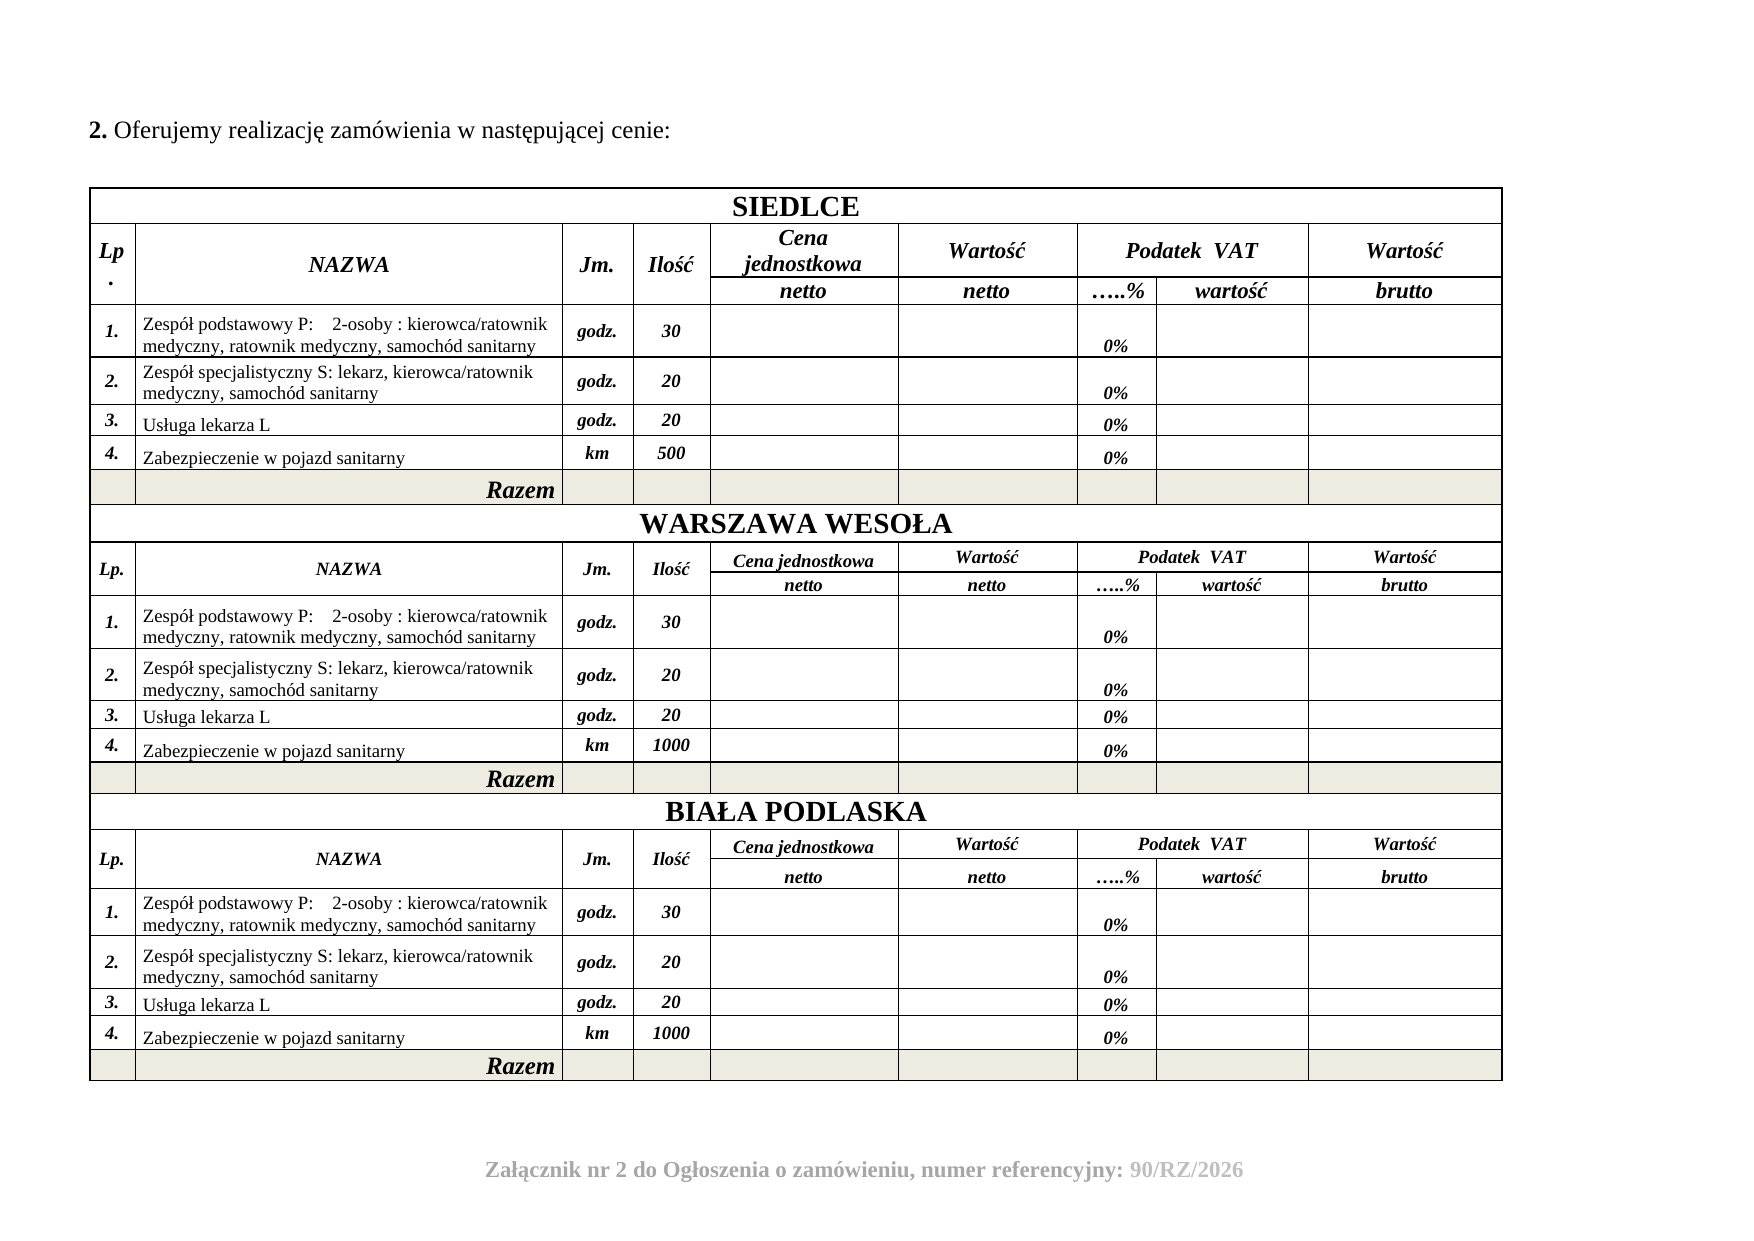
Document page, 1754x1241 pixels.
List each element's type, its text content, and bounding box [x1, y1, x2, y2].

table_cell 3. [91, 701, 135, 728]
table_cell Razem [136, 763, 562, 793]
table_cell Razem [136, 1050, 562, 1080]
table_cell 0% [1078, 305, 1156, 356]
table_cell Zespół specjalistyczny S: lekarz, kierowca/ratownik medyczny, samochód sanitarny [136, 358, 562, 404]
table_cell netto [899, 573, 1077, 595]
table_cell 2. [91, 358, 135, 404]
table_cell km [563, 729, 633, 761]
table_cell godz. [563, 701, 633, 728]
table_cell 1. [91, 596, 135, 648]
table_cell wartość [1157, 573, 1308, 595]
table_cell 0% [1078, 936, 1156, 988]
table_cell [1157, 405, 1308, 435]
table_cell [711, 936, 898, 988]
table_cell Usługa lekarza L [136, 701, 562, 728]
table_cell [899, 701, 1077, 728]
table_cell 2. [91, 649, 135, 700]
table_cell 20 [634, 989, 710, 1015]
table_cell [899, 889, 1077, 935]
table_cell [711, 889, 898, 935]
table_cell [1309, 1016, 1501, 1049]
table_cell Wartość [899, 224, 1077, 276]
table_cell [1309, 305, 1501, 356]
table_cell netto [711, 278, 898, 304]
table_cell [899, 936, 1077, 988]
table_cell [1157, 763, 1308, 793]
table_cell [634, 470, 710, 504]
table_cell 500 [634, 436, 710, 469]
table_cell [1157, 649, 1308, 700]
table_cell [1157, 305, 1308, 356]
table_cell [91, 1050, 135, 1080]
table_cell [1309, 729, 1501, 761]
table_cell [899, 405, 1077, 435]
table_cell NAZWA [136, 224, 562, 304]
table_cell [1309, 936, 1501, 988]
table_cell godz. [563, 936, 633, 988]
table_cell [1157, 936, 1308, 988]
table_cell …..% [1078, 573, 1156, 595]
table_cell Zespół podstawowy P: 2-osoby : kierowca/ratownik medyczny, ratownik medyczny, samochód sanitarny [136, 596, 562, 648]
table_cell Zespół podstawowy P: 2-osoby : kierowca/ratownik medyczny, ratownik medyczny, samochód sanitarny [136, 889, 562, 935]
table_cell [899, 596, 1077, 648]
table_cell 0% [1078, 729, 1156, 761]
table_cell …..% [1078, 859, 1156, 888]
table_cell [711, 1050, 898, 1080]
table_cell NAZWA [136, 830, 562, 888]
table_cell Usługa lekarza L [136, 989, 562, 1015]
table_cell [1078, 1050, 1156, 1080]
table_cell Jm. [563, 543, 633, 595]
table_cell 3. [91, 989, 135, 1015]
table_cell 20 [634, 701, 710, 728]
table_cell [634, 763, 710, 793]
table_cell netto [899, 278, 1077, 304]
table_header SIEDLCE [91, 189, 1501, 223]
table_cell 0% [1078, 889, 1156, 935]
table_cell 0% [1078, 1016, 1156, 1049]
table_cell netto [711, 573, 898, 595]
table_cell [711, 405, 898, 435]
table_cell km [563, 436, 633, 469]
table_cell [711, 729, 898, 761]
table_cell godz. [563, 405, 633, 435]
table_cell [711, 989, 898, 1015]
table_cell [711, 436, 898, 469]
table_cell wartość [1157, 859, 1308, 888]
table_cell Wartość [899, 543, 1077, 571]
table_cell [1309, 405, 1501, 435]
table_cell [1309, 701, 1501, 728]
table_cell godz. [563, 889, 633, 935]
table_cell [711, 1016, 898, 1049]
table_cell [899, 470, 1077, 504]
table_cell [1309, 436, 1501, 469]
table_cell [91, 763, 135, 793]
table_cell 20 [634, 358, 710, 404]
table_cell [91, 470, 135, 504]
table_cell 0% [1078, 649, 1156, 700]
table_cell BIAŁA PODLASKA [91, 794, 1501, 829]
table_cell [899, 1050, 1077, 1080]
table_cell [563, 763, 633, 793]
table_cell netto [899, 859, 1077, 888]
table_cell [1157, 470, 1308, 504]
table_cell Jm. [563, 830, 633, 888]
table_cell 4. [91, 436, 135, 469]
table_cell [1309, 889, 1501, 935]
table_cell 4. [91, 1016, 135, 1049]
table_cell 3. [91, 405, 135, 435]
table_cell km [563, 1016, 633, 1049]
table_cell Wartość [1309, 224, 1501, 276]
table_cell Ilość [634, 224, 710, 304]
table_cell Wartość [1309, 830, 1501, 858]
table_cell [899, 1016, 1077, 1049]
table_cell 30 [634, 596, 710, 648]
table_cell Jm. [563, 224, 633, 304]
table_cell godz. [563, 989, 633, 1015]
table_cell [1309, 1050, 1501, 1080]
table_cell 1000 [634, 729, 710, 761]
table_cell 0% [1078, 989, 1156, 1015]
table_cell Podatek VAT [1078, 830, 1308, 858]
table_cell [1157, 358, 1308, 404]
table_cell [899, 989, 1077, 1015]
table_cell Zespół specjalistyczny S: lekarz, kierowca/ratownik medyczny, samochód sanitarny [136, 649, 562, 700]
table_cell [1078, 470, 1156, 504]
table_cell [1157, 989, 1308, 1015]
table_cell wartość [1157, 278, 1308, 304]
table_cell Wartość [1309, 543, 1501, 571]
table_cell Lp. [91, 543, 135, 595]
table_cell [711, 358, 898, 404]
table_cell [1157, 1016, 1308, 1049]
table_cell Razem [136, 470, 562, 504]
table_cell [1309, 989, 1501, 1015]
table_cell godz. [563, 358, 633, 404]
table_cell Ilość [634, 830, 710, 888]
table_cell brutto [1309, 278, 1501, 304]
table_cell [899, 729, 1077, 761]
table_cell Podatek VAT [1078, 224, 1308, 276]
table_cell [563, 470, 633, 504]
table_cell Lp. [91, 224, 135, 304]
table_cell [1157, 436, 1308, 469]
table_cell netto [711, 859, 898, 888]
table_cell [711, 470, 898, 504]
table_cell brutto [1309, 573, 1501, 595]
table_cell [899, 436, 1077, 469]
table_cell 0% [1078, 701, 1156, 728]
table_cell [899, 649, 1077, 700]
table_cell [1157, 729, 1308, 761]
table_cell Zespół podstawowy P: 2-osoby : kierowca/ratownik medyczny, ratownik medyczny, samochód sanitarny [136, 305, 562, 356]
table_cell 0% [1078, 358, 1156, 404]
table_cell Zabezpieczenie w pojazd sanitarny [136, 1016, 562, 1049]
table_cell 0% [1078, 596, 1156, 648]
table_cell 4. [91, 729, 135, 761]
table_cell [1078, 763, 1156, 793]
table_cell [711, 701, 898, 728]
table_cell Usługa lekarza L [136, 405, 562, 435]
table_cell 0% [1078, 436, 1156, 469]
table_cell [634, 1050, 710, 1080]
table_cell 30 [634, 305, 710, 356]
table_cell Cena jednostkowa [711, 830, 898, 858]
table_cell [563, 1050, 633, 1080]
table_cell godz. [563, 596, 633, 648]
table_cell Ilość [634, 543, 710, 595]
table_cell [1309, 470, 1501, 504]
table_cell [711, 596, 898, 648]
table_cell godz. [563, 649, 633, 700]
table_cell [136, 936, 562, 988]
table_cell 20 [634, 649, 710, 700]
table_cell [1157, 701, 1308, 728]
table_cell [1157, 889, 1308, 935]
table_cell 30 [634, 889, 710, 935]
table_cell [1309, 596, 1501, 648]
text 2. Oferujemy realizację zamówienia w następującej cenie: [89, 115, 1639, 143]
table_cell 1. [91, 889, 135, 935]
table_cell 1. [91, 305, 135, 356]
table_cell …..% [1078, 278, 1156, 304]
table_cell [711, 305, 898, 356]
table_cell Cena jednostkowa [711, 543, 898, 571]
table_cell 20 [634, 936, 710, 988]
table_cell [1157, 1050, 1308, 1080]
table_cell NAZWA [136, 543, 562, 595]
table_cell Podatek VAT [1078, 543, 1308, 571]
table_cell [899, 305, 1077, 356]
table_cell [899, 763, 1077, 793]
table_cell [1309, 763, 1501, 793]
table_cell Zabezpieczenie w pojazd sanitarny [136, 436, 562, 469]
table_cell 0% [1078, 405, 1156, 435]
table_cell [711, 649, 898, 700]
table_cell Cena jednostkowa [711, 224, 898, 276]
table_cell Wartość [899, 830, 1077, 858]
table_cell [711, 763, 898, 793]
table_cell [1309, 358, 1501, 404]
table_cell godz. [563, 305, 633, 356]
table_cell 2. [91, 936, 135, 988]
table_cell 1000 [634, 1016, 710, 1049]
table_cell brutto [1309, 859, 1501, 888]
table_cell Lp. [91, 830, 135, 888]
table_cell WARSZAWA WESOŁA [91, 505, 1501, 541]
table_cell [899, 358, 1077, 404]
table_cell [1157, 596, 1308, 648]
table_cell [1309, 649, 1501, 700]
table_cell 20 [634, 405, 710, 435]
table_cell Zabezpieczenie w pojazd sanitarny [136, 729, 562, 761]
